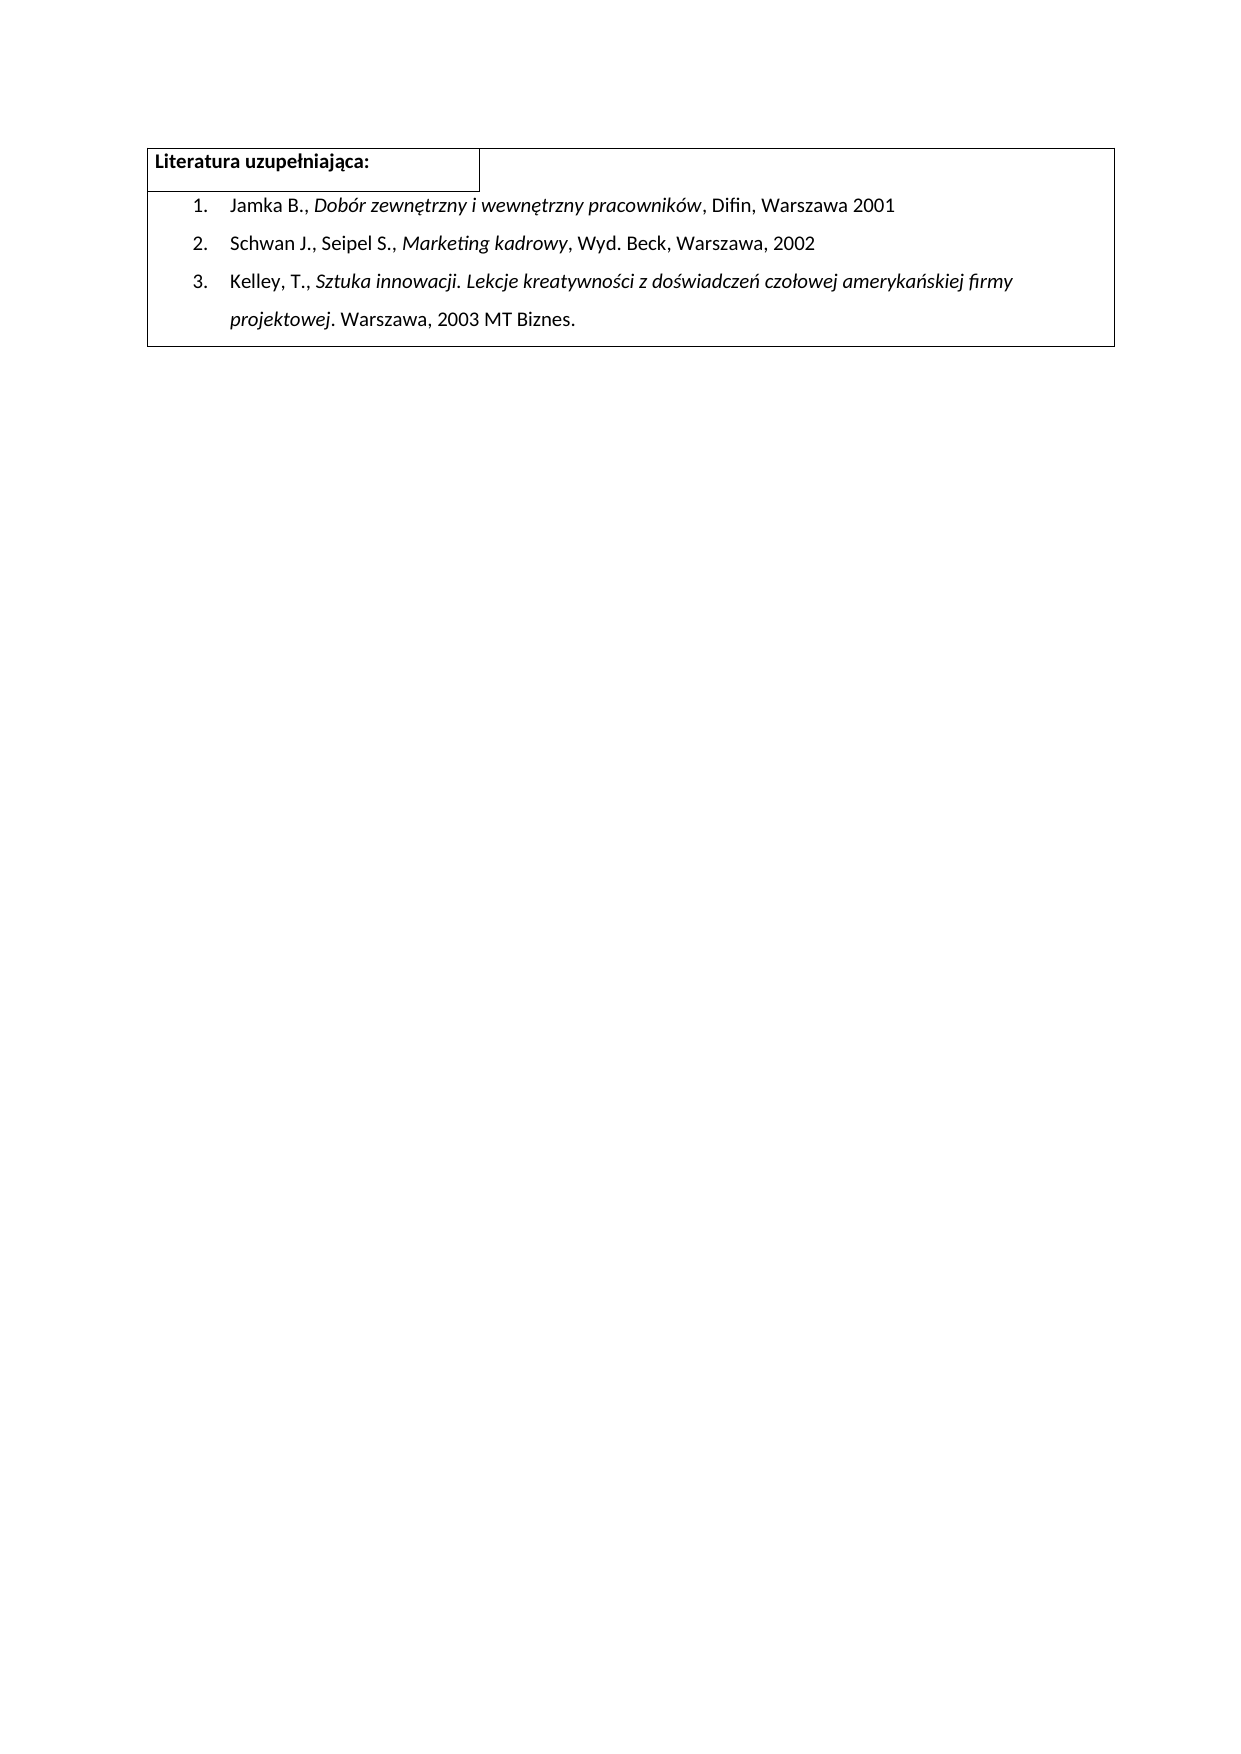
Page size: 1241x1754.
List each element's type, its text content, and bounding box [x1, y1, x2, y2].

table_cell [480, 149, 1114, 191]
table_cell Literatura uzupełniająca: [148, 149, 479, 191]
table_cell Jamka B., Dobór zewnętrzny i wewnętrzny pracowników, Difin, Warszawa 2001 Schwan J., Seipel S., Marketing kadrowy, Wyd. Beck, Warszawa, 2002 Kelley, T., Sztuka innowacji. Lekcje kreatywności z doświadczeń czołowej amerykańskiej firmy projektowej. Warszawa, 2003 MT Biznes. [148, 191, 1114, 346]
